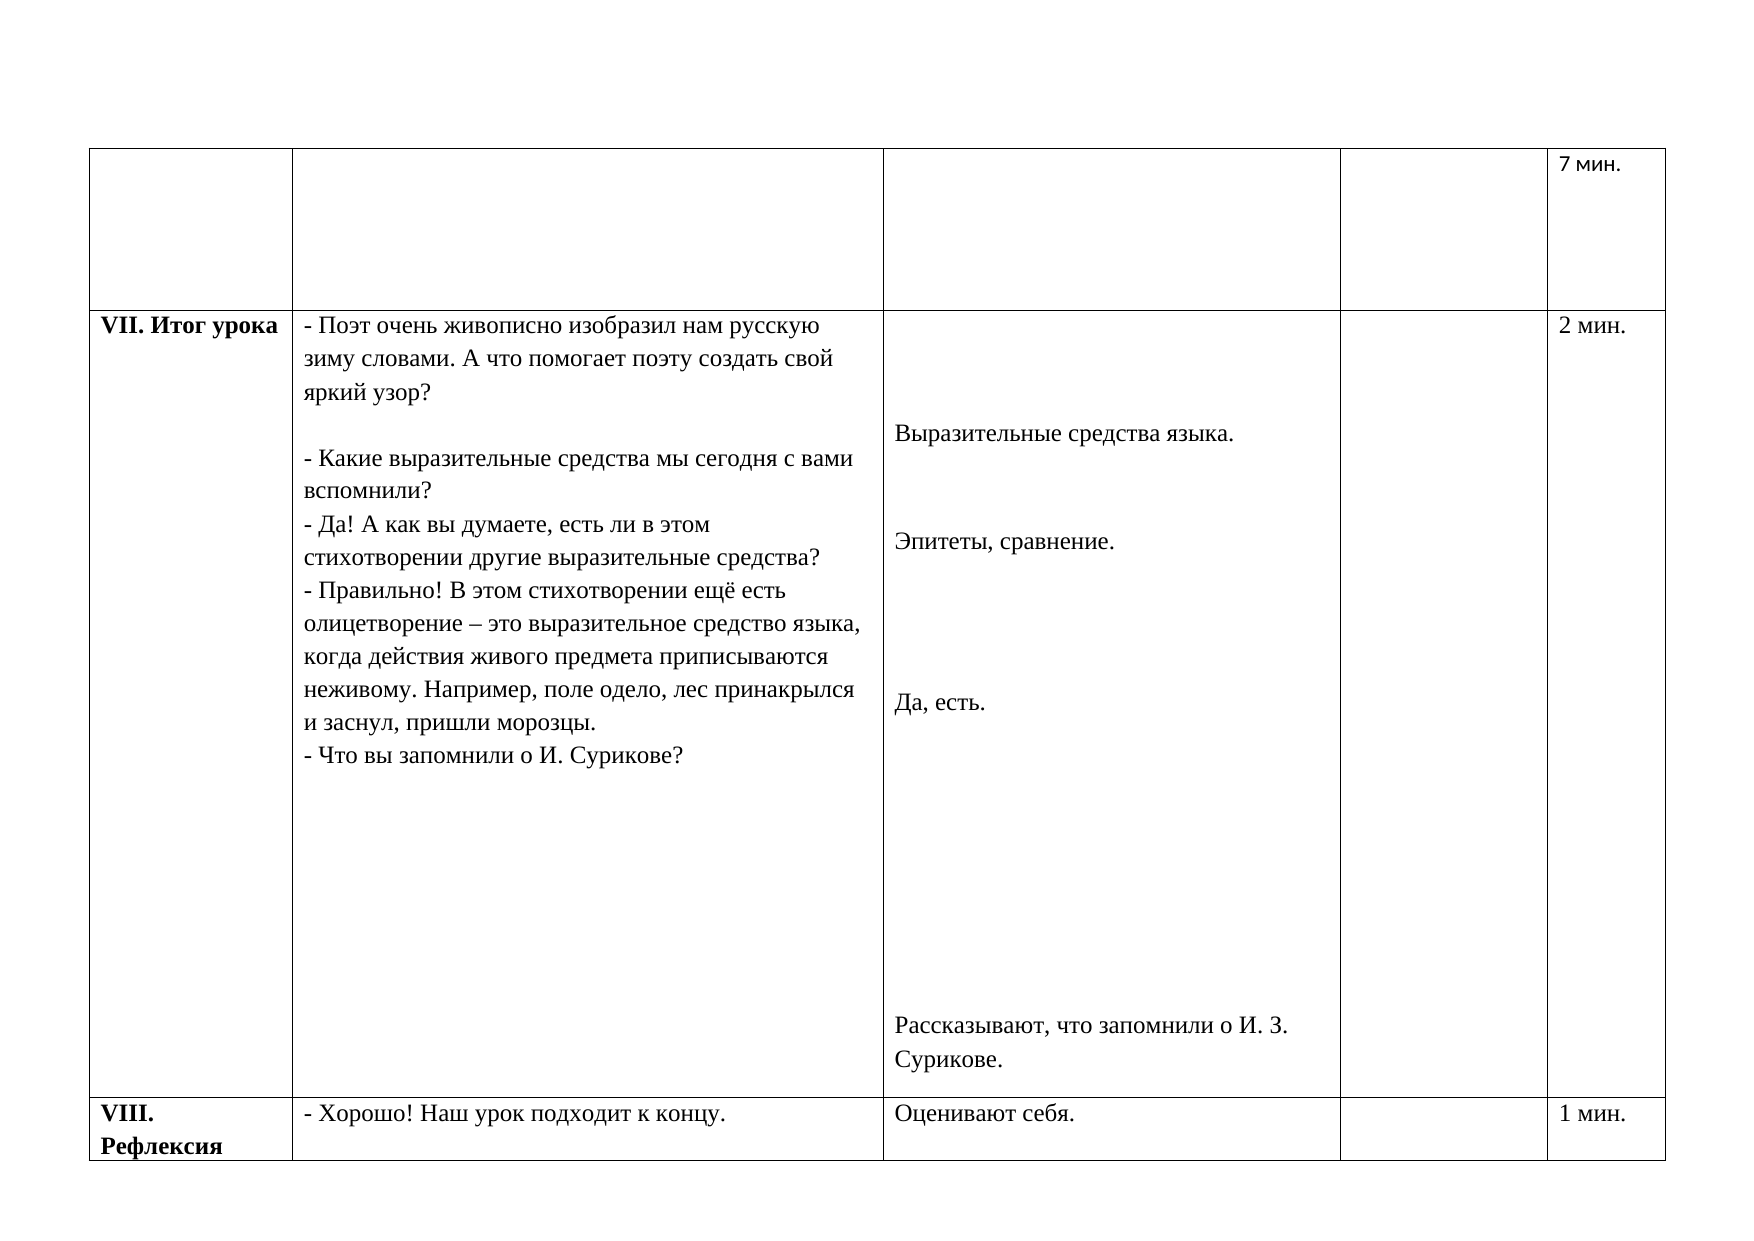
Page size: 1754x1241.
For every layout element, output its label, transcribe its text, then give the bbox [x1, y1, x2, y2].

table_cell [884, 149, 1340, 309]
table_cell 2 мин. [1548, 311, 1665, 1097]
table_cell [90, 149, 292, 309]
table_cell - Поэт очень живописно изобразил нам русскую зиму словами. А что помогает поэту создать свой яркий узор? - Какие выразительные средства мы сегодня с вами вспомнили? - Да! А как вы думаете, есть ли в этом стихотворении другие выразительные средства? - Правильно! В этом стихотворении ещё есть олицетворение – это выразительное средство языка, когда действия живого предмета приписываются неживому. Например, поле одело, лес принакрылся и заснул, пришли морозцы. - Что вы запомнили о И. Сурикове? [293, 311, 883, 1097]
table_cell [1341, 1098, 1547, 1160]
table_cell VIII. Рефлексия [90, 1098, 292, 1160]
table_cell Оценивают себя. [884, 1098, 1340, 1160]
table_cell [1341, 149, 1547, 309]
table_cell [1341, 311, 1547, 1097]
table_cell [293, 149, 883, 309]
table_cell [293, 1098, 883, 1160]
table_cell 1 мин. [1548, 1098, 1665, 1160]
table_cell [1548, 149, 1665, 309]
table_cell VII. Итог урока [90, 311, 292, 1097]
table_cell Выразительные средства языка. Эпитеты, сравнение. Да, есть. Рассказывают, что запомнили о И. З. Сурикове. [884, 311, 1340, 1097]
